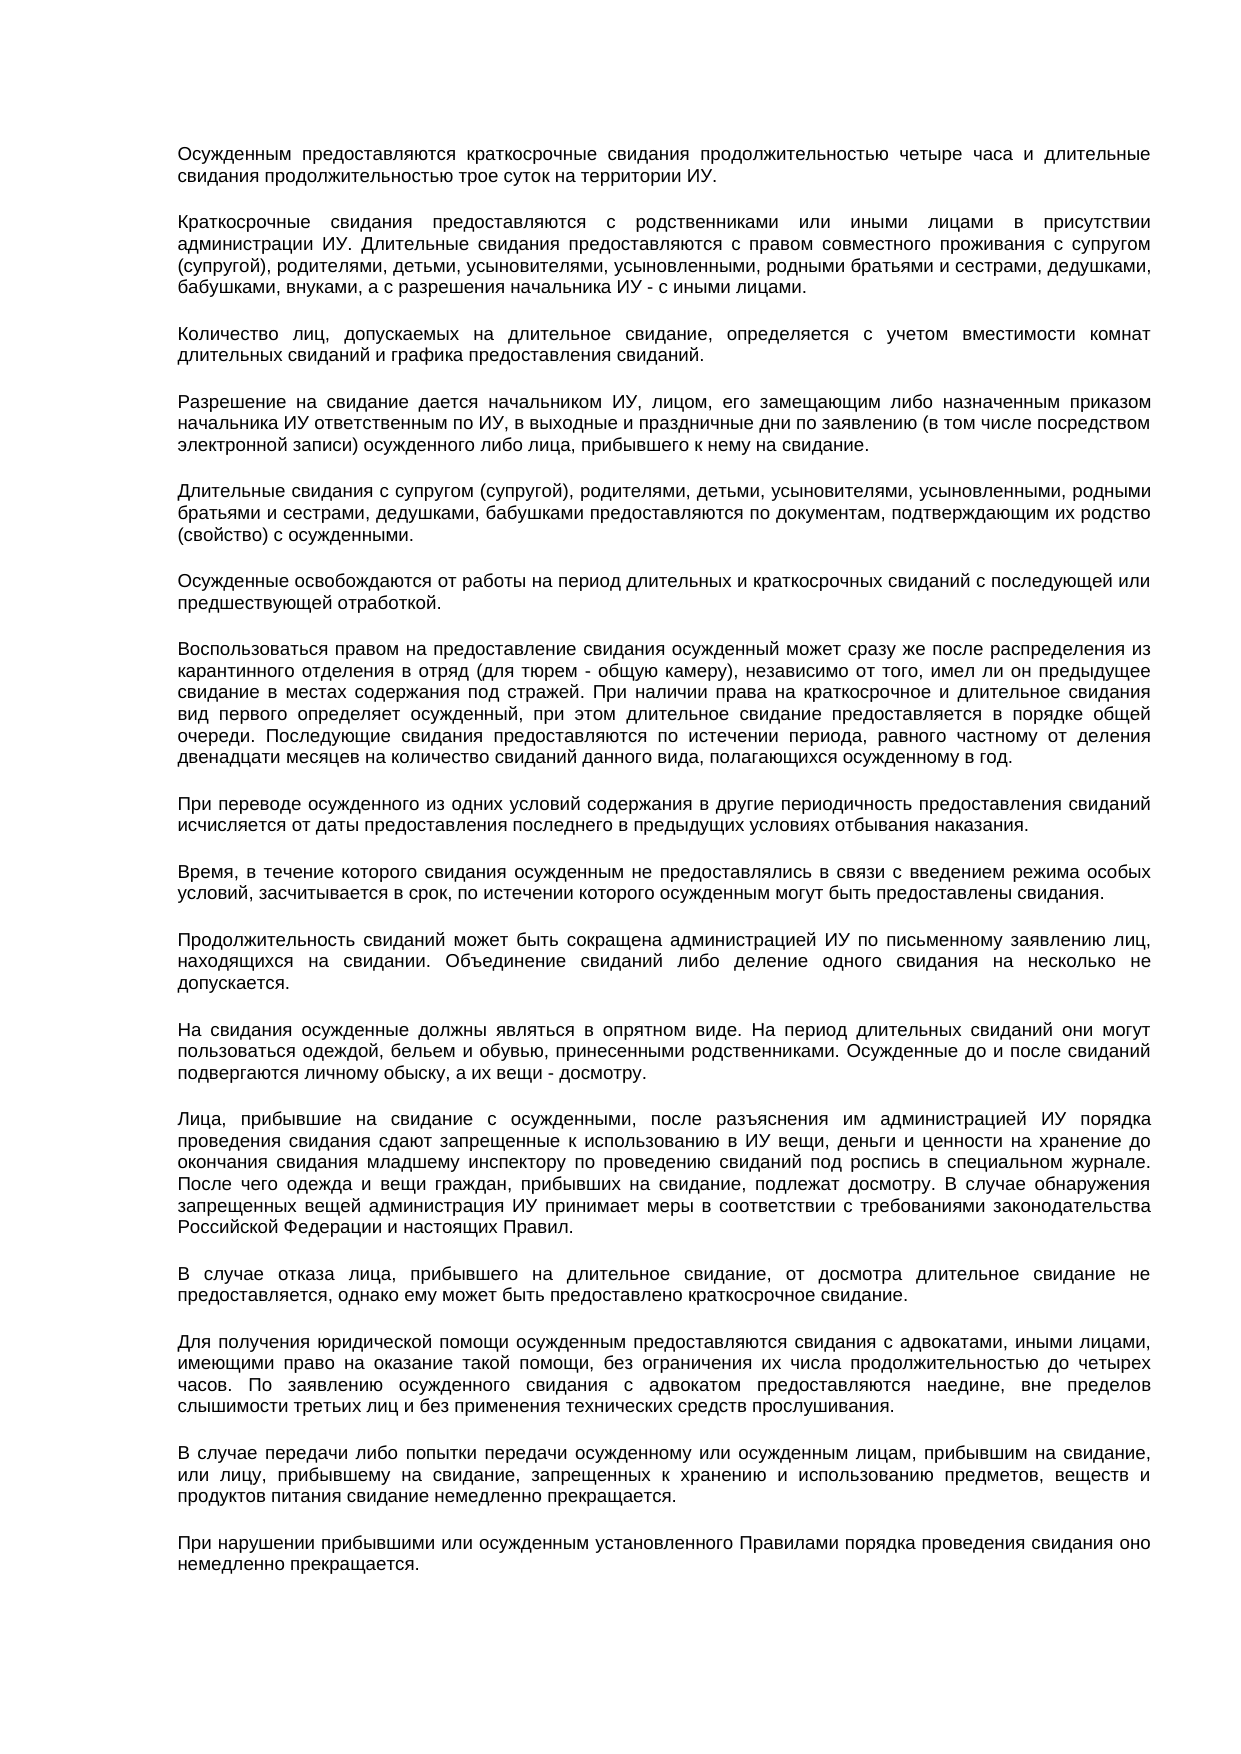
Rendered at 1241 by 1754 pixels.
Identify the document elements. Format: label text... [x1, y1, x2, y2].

text Длительные свидания с супругом (супругой), родителями, детьми, усыновителями, усыновленными, родными братьями и сестрами, дедушками, бабушками предоставляются по документам, подтверждающим их родство (свойство) с осужденными. [177, 480, 1152, 545]
text Для получения юридической помощи осужденным предоставляются свидания с адвокатами, иными лицами, имеющими право на оказание такой помощи, без ограничения их числа продолжительностью до четырех часов. По заявлению осужденного свидания с адвокатом предоставляются наедине, вне пределов слышимости третьих лиц и без применения технических средств прослушивания. [177, 1331, 1152, 1417]
text Лица, прибывшие на свидание с осужденными, после разъяснения им администрацией ИУ порядка проведения свидания сдают запрещенные к использованию в ИУ вещи, деньги и ценности на хранение до окончания свидания младшему инспектору по проведению свиданий под роспись в специальном журнале. После чего одежда и вещи граждан, прибывших на свидание, подлежат досмотру. В случае обнаружения запрещенных вещей администрация ИУ принимает меры в соответствии с требованиями законодательства Российской Федерации и настоящих Правил. [177, 1108, 1152, 1237]
text В случае передачи либо попытки передачи осужденному или осужденным лицам, прибывшим на свидание, или лицу, прибывшему на свидание, запрещенных к хранению и использованию предметов, веществ и продуктов питания свидание немедленно прекращается. [177, 1442, 1152, 1507]
text Разрешение на свидание дается начальником ИУ, лицом, его замещающим либо назначенным приказом начальника ИУ ответственным по ИУ, в выходные и праздничные дни по заявлению (в том числе посредством электронной записи) осужденного либо лица, прибывшего к нему на свидание. [177, 391, 1152, 455]
text Краткосрочные свидания предоставляются с родственниками или иными лицами в присутствии администрации ИУ. Длительные свидания предоставляются с правом совместного проживания с супругом (супругой), родителями, детьми, усыновителями, усыновленными, родными братьями и сестрами, дедушками, бабушками, внуками, а с разрешения начальника ИУ - с иными лицами. [177, 211, 1152, 297]
text При нарушении прибывшими или осужденным установленного Правилами порядка проведения свидания оно немедленно прекращается. [177, 1532, 1152, 1575]
text Воспользоваться правом на предоставление свидания осужденный может сразу же после распределения из карантинного отделения в отряд (для тюрем - общую камеру), независимо от того, имел ли он предыдущее свидание в местах содержания под стражей. При наличии права на краткосрочное и длительное свидания вид первого определяет осужденный, при этом длительное свидание предоставляется в порядке общей очереди. Последующие свидания предоставляются по истечении периода, равного частному от деления двенадцати месяцев на количество свиданий данного вида, полагающихся осужденному в год. [177, 638, 1152, 767]
text Продолжительность свиданий может быть сокращена администрацией ИУ по письменному заявлению лиц, находящихся на свидании. Объединение свиданий либо деление одного свидания на несколько не допускается. [177, 929, 1152, 993]
text Осужденным предоставляются краткосрочные свидания продолжительностью четыре часа и длительные свидания продолжительностью трое суток на территории ИУ. [177, 143, 1152, 186]
text Количество лиц, допускаемых на длительное свидание, определяется с учетом вместимости комнат длительных свиданий и графика предоставления свиданий. [177, 322, 1152, 366]
text На свидания осужденные должны являться в опрятном виде. На период длительных свиданий они могут пользоваться одеждой, бельем и обувью, принесенными родственниками. Осужденные до и после свиданий подвергаются личному обыску, а их вещи - досмотру. [177, 1018, 1152, 1083]
text В случае отказа лица, прибывшего на длительное свидание, от досмотра длительное свидание не предоставляется, однако ему может быть предоставлено краткосрочное свидание. [177, 1262, 1152, 1306]
text Осужденные освобождаются от работы на период длительных и краткосрочных свиданий с последующей или предшествующей отработкой. [177, 570, 1152, 613]
text При переводе осужденного из одних условий содержания в другие периодичность предоставления свиданий исчисляется от даты предоставления последнего в предыдущих условиях отбывания наказания. [177, 792, 1152, 836]
text Время, в течение которого свидания осужденным не предоставлялись в связи с введением режима особых условий, засчитывается в срок, по истечении которого осужденным могут быть предоставлены свидания. [177, 861, 1152, 904]
